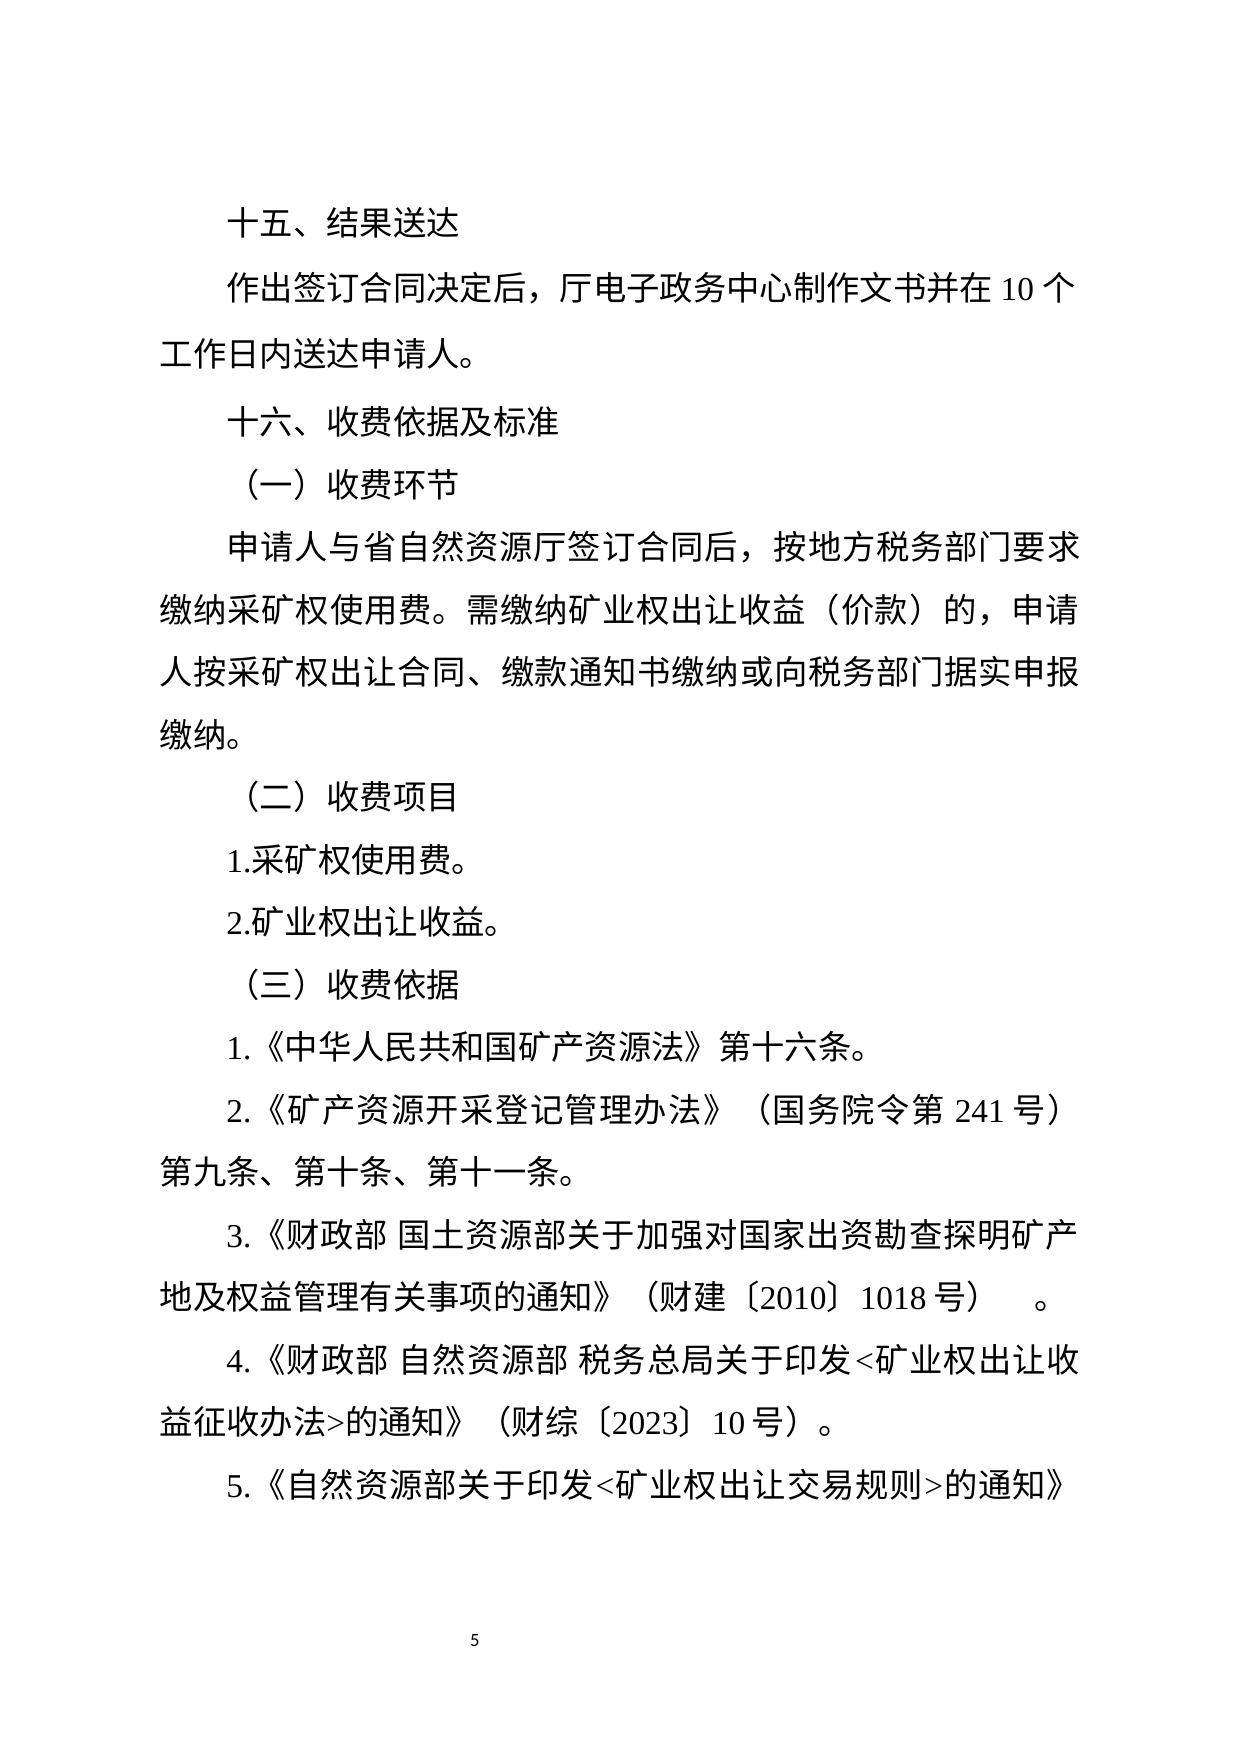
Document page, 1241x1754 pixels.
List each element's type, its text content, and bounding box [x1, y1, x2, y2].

text 4.《财政部 自然资源部 税务总局关于印发<矿业权出让收益征收办法>的通知》（财综〔2023〕10号）。 [159, 1322, 1081, 1447]
text 3.《财政部 国土资源部关于加强对国家出资勘查探明矿产地及权益管理有关事项的通知》（财建〔2010〕1018号） 。 [159, 1197, 1081, 1322]
text 2.矿业权出让收益。 [159, 885, 1081, 947]
text 申请人与省自然资源厅签订合同后，按地方税务部门要求缴纳采矿权使用费。需缴纳矿业权出让收益（价款）的，申请人按采矿权出让合同、缴款通知书缴纳或向税务部门据实申报缴纳。 [159, 510, 1081, 760]
text （二）收费项目 [159, 760, 1081, 822]
text 1.《中华人民共和国矿产资源法》第十六条。 [159, 1010, 1081, 1072]
text 作出签订合同决定后，厅电子政务中心制作文书并在 10 个工作日内送达申请人。 [159, 253, 1081, 385]
text 十六、收费依据及标准 [159, 385, 1081, 447]
text 十五、结果送达 [159, 188, 1081, 253]
text （一）收费环节 [159, 447, 1081, 510]
text 1.采矿权使用费。 [159, 822, 1081, 885]
text （三）收费依据 [159, 947, 1081, 1010]
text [159, 1447, 1081, 1510]
text 2.《矿产资源开采登记管理办法》（国务院令第241号）第九条、第十条、第十一条。 [159, 1072, 1081, 1197]
